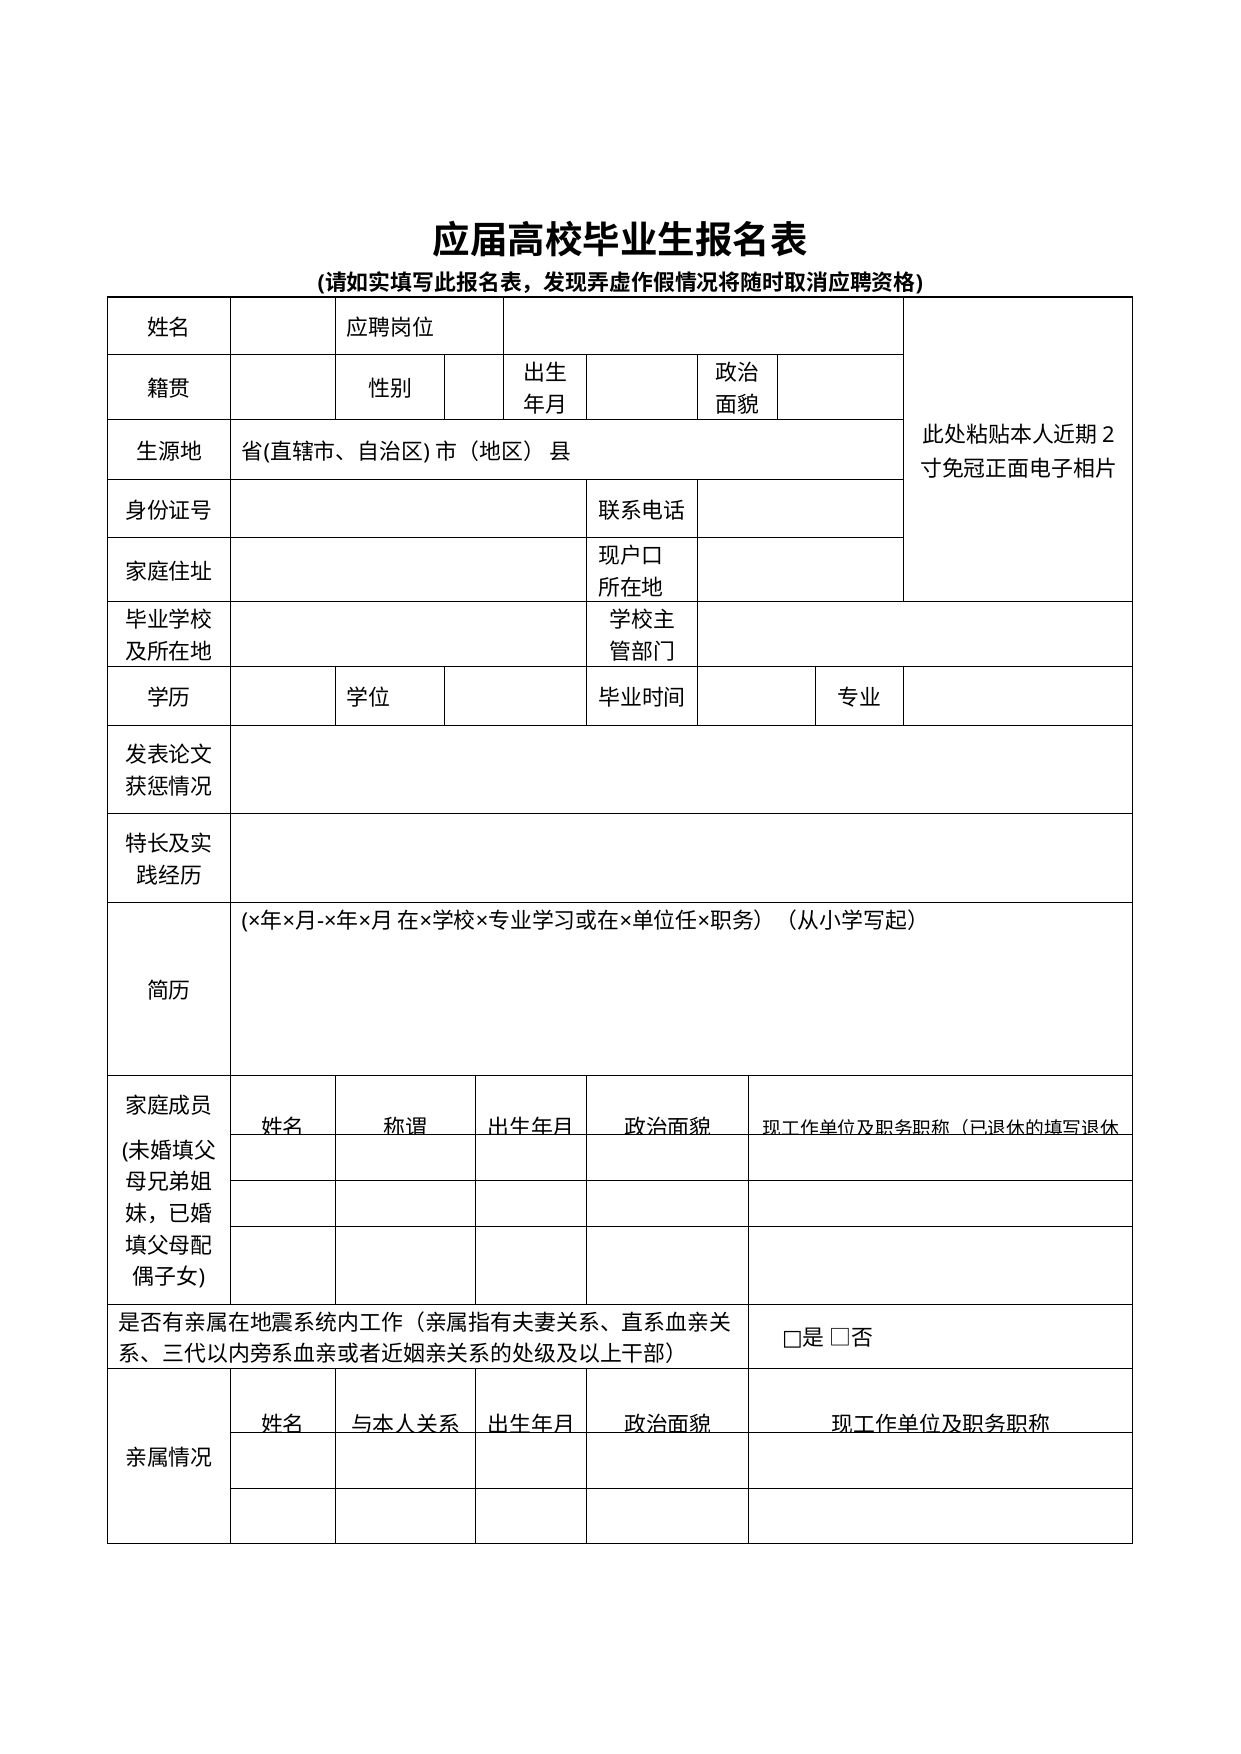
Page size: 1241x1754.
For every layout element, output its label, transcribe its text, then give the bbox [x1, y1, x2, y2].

table_header [231, 298, 335, 354]
text 应届高校毕业生报名表 [187, 210, 1053, 264]
table_cell 学位 [336, 667, 444, 725]
table_cell [231, 1135, 335, 1180]
table_cell 姓名 [231, 1369, 335, 1432]
table_cell [749, 1433, 1132, 1487]
table_cell 家庭成员 (未婚填父母兄弟姐妹，已婚填父母配偶子女) [108, 1076, 230, 1304]
table_cell [749, 1489, 1132, 1543]
table_cell 姓名 [231, 1076, 335, 1134]
table_cell 现户口 所在地 [587, 538, 697, 601]
table_cell [476, 1227, 586, 1304]
table_cell [698, 538, 903, 601]
table_cell [698, 480, 903, 537]
table_cell 专业 [816, 667, 903, 725]
table_cell [587, 1433, 748, 1487]
table_cell [336, 1489, 475, 1543]
table_cell 现工作单位及职务职称 [749, 1369, 1132, 1432]
table_cell 生源地 [108, 420, 230, 479]
table_cell [231, 814, 1132, 902]
table_cell [587, 1135, 748, 1180]
table_cell 是否有亲属在地震系统内工作（亲属指有夫妻关系、直系血亲关系、三代以内旁系血亲或者近姻亲关系的处级及以上干部） [108, 1305, 748, 1368]
table_cell 性别 [336, 355, 444, 418]
text (请如实填写此报名表，发现弄虚作假情况将随时取消应聘资格) [187, 264, 1053, 296]
table_header 姓名 [108, 298, 230, 354]
table_cell [231, 726, 1132, 813]
table_cell [231, 538, 586, 601]
table_cell 省(直辖市、自治区) 市（地区） 县 [231, 420, 903, 479]
table_cell [778, 355, 903, 418]
table_cell 籍贯 [108, 355, 230, 418]
table_cell [231, 602, 586, 666]
table_header [504, 298, 903, 354]
table_cell [698, 602, 1132, 666]
table_header 此处粘贴本人近期2寸免冠正面电子相片 [904, 298, 1132, 601]
table_cell [904, 667, 1132, 725]
table_cell 现工作单位及职务职称（已退休的填写退休前工作单位及职务职称并标注“已退休”） [749, 1076, 1132, 1134]
table_cell 简历 [108, 903, 230, 1075]
table_cell 家庭住址 [108, 538, 230, 601]
table_cell [749, 1135, 1132, 1180]
table_cell [231, 480, 586, 537]
table_cell 出生年月 [504, 355, 586, 418]
table_cell [445, 355, 503, 418]
table_cell [336, 1181, 475, 1226]
table_header 应聘岗位 [336, 298, 503, 354]
table_cell [587, 1489, 748, 1543]
table_cell 联系电话 [587, 480, 697, 537]
table_cell 学校主 管部门 [587, 602, 697, 666]
table_cell 毕业时间 [587, 667, 697, 725]
table_cell 政治面貌 [587, 1369, 748, 1432]
table_cell [749, 1181, 1132, 1226]
table_cell [336, 1135, 475, 1180]
table_cell [587, 1181, 748, 1226]
table_cell [476, 1489, 586, 1543]
table_cell [231, 667, 335, 725]
table_cell [476, 1181, 586, 1226]
table_cell 发表论文 获惩情况 [108, 726, 230, 813]
table_cell 特长及实践经历 [108, 814, 230, 902]
table_cell (×年×月-×年×月 在×学校×专业学习或在×单位任×职务）（从小学写起） [231, 903, 1132, 1075]
table_cell 学历 [108, 667, 230, 725]
table_cell [231, 1227, 335, 1304]
table_cell 政治面貌 [698, 355, 777, 418]
table_cell 与本人关系 [336, 1369, 475, 1432]
table_cell [587, 355, 697, 418]
table_cell [231, 1181, 335, 1226]
table_cell [749, 1227, 1132, 1304]
table_cell [445, 667, 586, 725]
table_cell □是 □否 [749, 1305, 1132, 1368]
table_cell 政治面貌 [587, 1076, 748, 1134]
table_cell 称谓 [336, 1076, 475, 1134]
table_cell [336, 1433, 475, 1487]
table_cell 毕业学校及所在地 [108, 602, 230, 666]
table_cell [698, 667, 815, 725]
table_cell [476, 1135, 586, 1180]
table_cell [231, 355, 335, 418]
table_cell [476, 1433, 586, 1487]
table_cell 出生年月 [476, 1369, 586, 1432]
table_cell 亲属情况 [108, 1369, 230, 1543]
table_cell [336, 1227, 475, 1304]
table_cell 身份证号 [108, 480, 230, 537]
table_cell [587, 1227, 748, 1304]
table_cell [231, 1489, 335, 1543]
table_cell 出生年月 [476, 1076, 586, 1134]
table_cell [231, 1433, 335, 1487]
